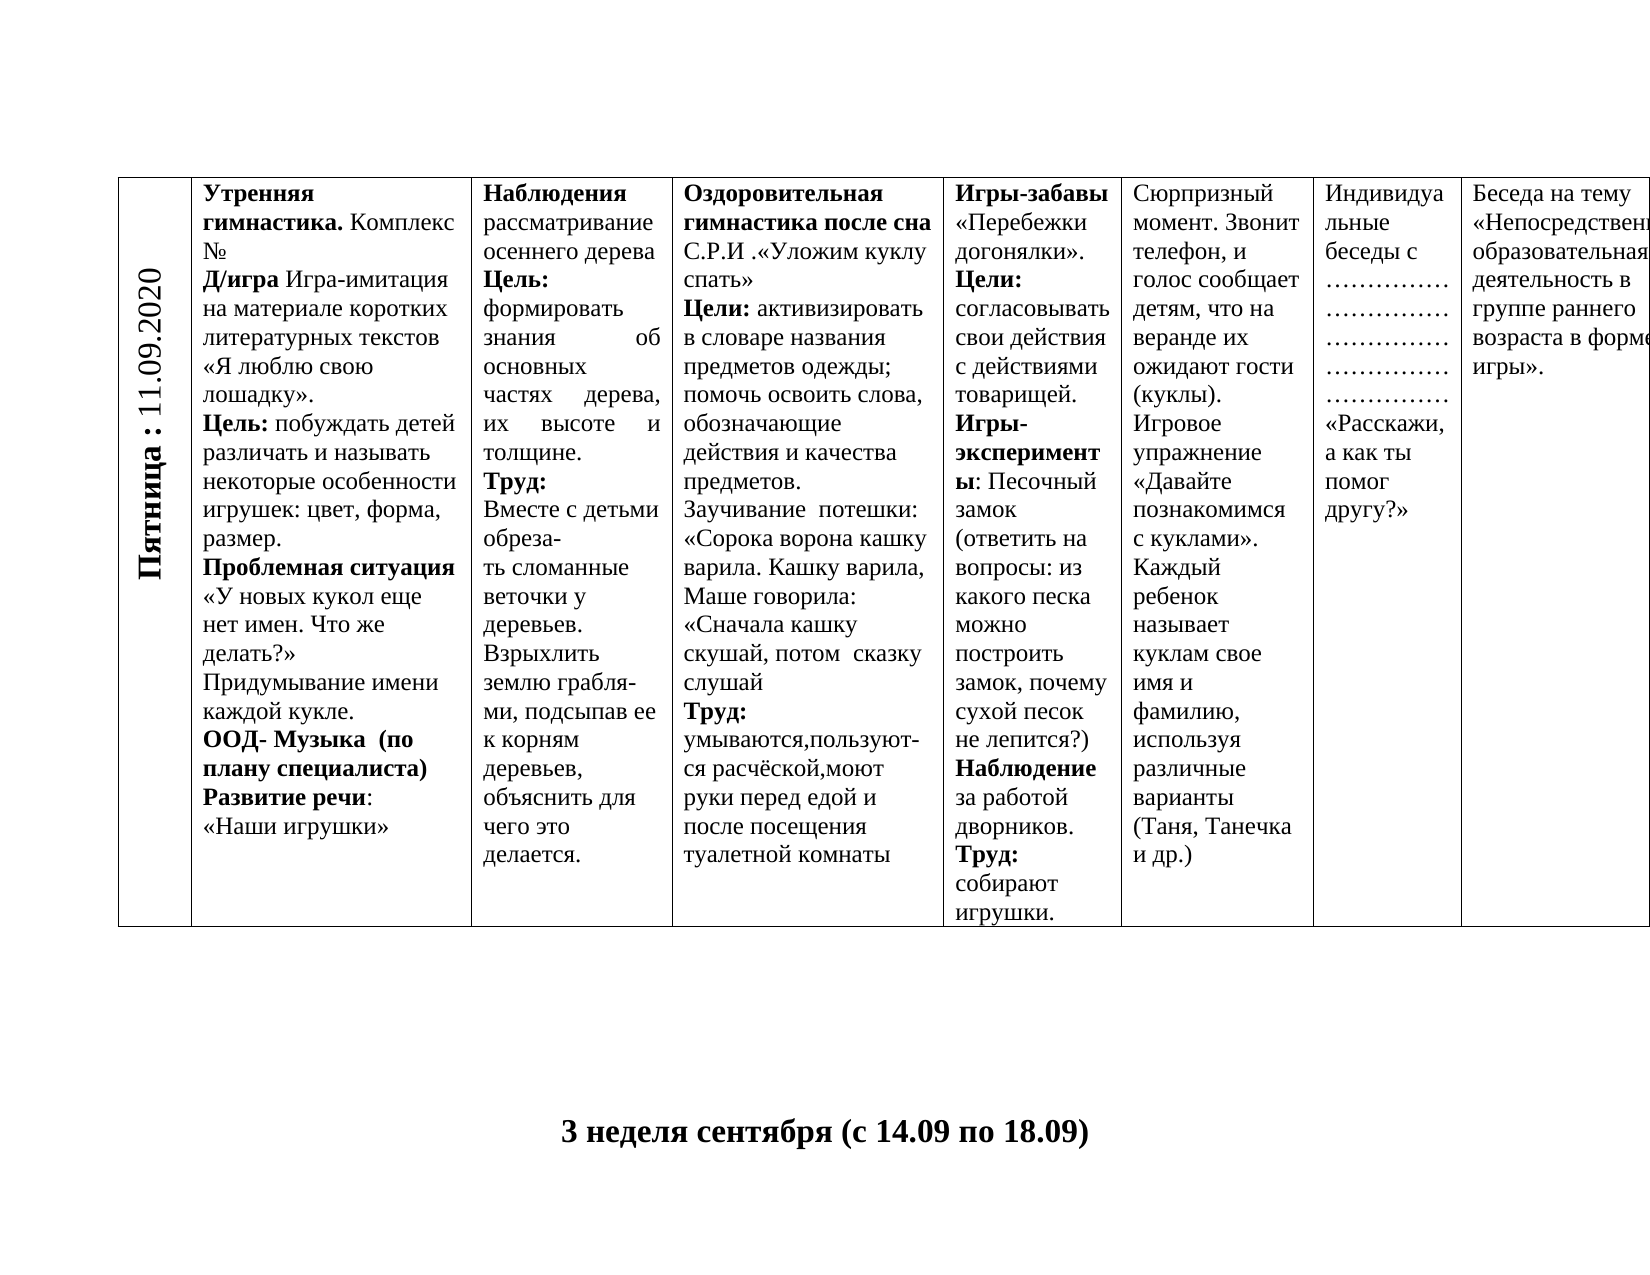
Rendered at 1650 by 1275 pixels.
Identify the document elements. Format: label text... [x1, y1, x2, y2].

table_cell Индивидуальные беседы с ………………………………………………………………… «Расскажи, а как ты помог другу?» [1314, 178, 1461, 926]
text 3 неделя сентября (с 14.09 по 18.09) [118, 1112, 1532, 1150]
table_cell Пятница : 11.09.2020 [119, 178, 191, 926]
table_cell Утренняя гимнастика. Комплекс № Д/игра Игра-имитация на материале коротких литературных текстов «Я люблю свою лошадку». Цель: побуждать детей различать и называть некоторые особенности игрушек: цвет, форма, размер. Проблемная ситуация «У новых кукол еще нет имен. Что же делать?» Придумывание имени каждой кукле. ООД- Музыка (по плану специалиста) Развитие речи: «Наши игрушки» [192, 178, 471, 926]
table_cell Игры-забавы «Перебежки догонялки». Цели: согласовывать свои действия с действиями товарищей. Игры-эксперименты: Песочный замок (ответить на вопросы: из какого песка можно построить замок, почему сухой песок не лепится?) Наблюдение за работой дворников. Труд: собирают игрушки. [944, 178, 1121, 926]
table_cell Наблюдения рассматривание осеннего дерева Цель: формировать знания об основных частях дерева, их высоте и толщине. Труд: Вместе с детьми обреза- ть сломанные веточки у деревьев. Взрыхлить землю грабля- ми, подсыпав ее к корням деревьев, объяснить для чего это делается. [472, 178, 672, 926]
table_cell Беседа на тему «Непосредственно образовательная деятельность в группе раннего возраста в форме игры». [1462, 178, 1649, 926]
table_cell Оздоровительная гимнастика после сна С.Р.И .«Уложим куклу спать» Цели: активизировать в словаре названия предметов одежды; помочь освоить слова, обозначающие действия и качества предметов. Заучивание потешки: «Сорока ворона кашку варила. Кашку варила, Маше говорила: «Сначала кашку скушай, потом сказку слушай Труд: умываются,пользуют- ся расчёской,моют руки перед едой и после посещения туалетной комнаты [673, 178, 943, 926]
table_cell Сюрпризный момент. Звонит телефон, и голос сообщает детям, что на веранде их ожидают гости (куклы). Игровое упражнение «Давайте познакомимся с куклами». Каждый ребенок называет куклам свое имя и фамилию, используя различные варианты (Таня, Танечка и др.) [1122, 178, 1313, 926]
